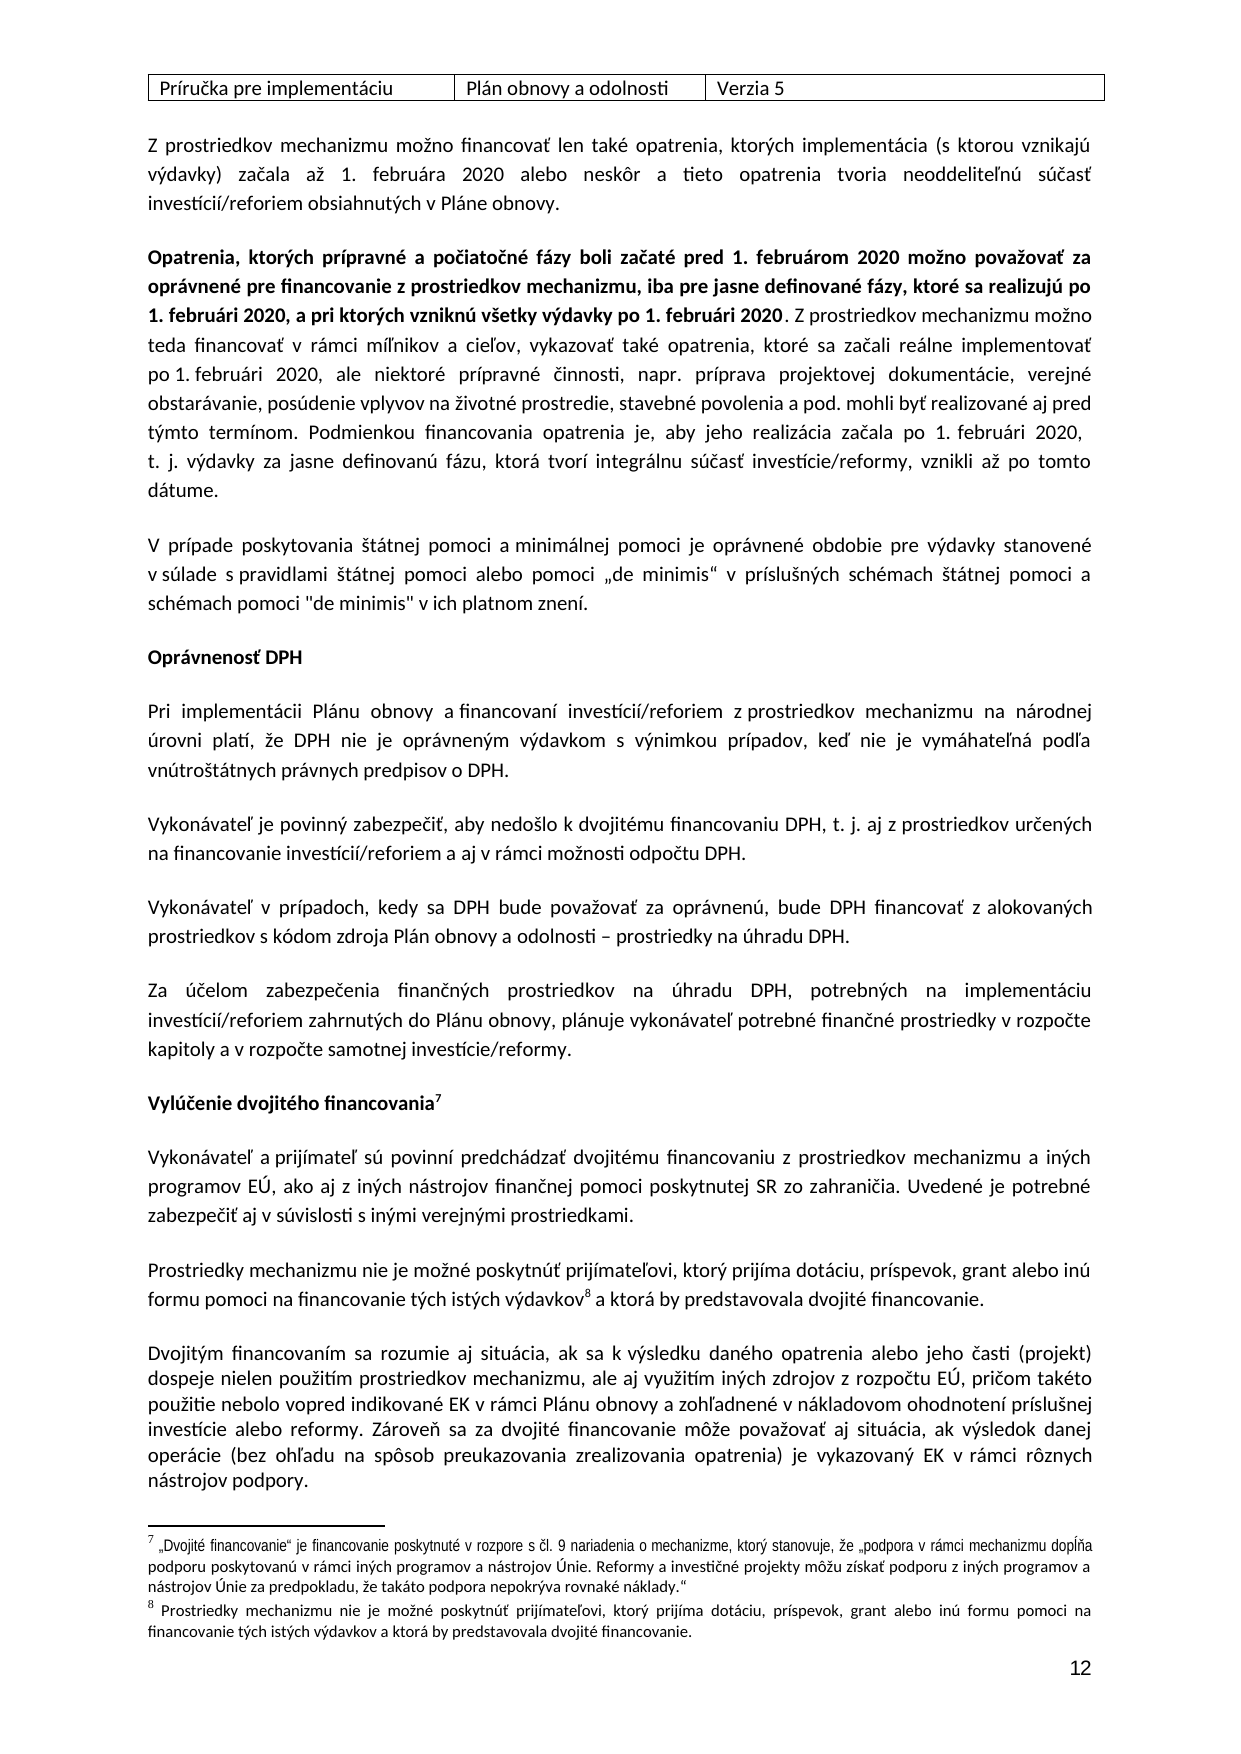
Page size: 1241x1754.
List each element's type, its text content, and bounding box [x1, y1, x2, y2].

text Prostriedky mechanizmu nie je možné poskytnúť prijímateľovi, ktorý prijíma dotáciu, príspevok, grant alebo inú formu pomoci na financovanie tých istých výdavkov a ktorá by predstavovala dvojité financovanie. [148, 1257, 1093, 1311]
text Vykonávateľ a prijímateľ sú povinní predchádzať dvojitému financovaniu z prostriedkov mechanizmu a iných programov EÚ, ako aj z iných nástrojov finančnej pomoci poskytnutej SR zo zahraničia. Uvedené je potrebné zabezpečiť aj v súvislosti s inými verejnými prostriedkami. [148, 1144, 1093, 1228]
text Vylúčenie dvojitého financovania [148, 1090, 1093, 1116]
text Z prostriedkov mechanizmu možno financovať len také opatrenia, ktorých implementácia (s ktorou vznikajú výdavky) začala až 1. februára 2020 alebo neskôr a tieto opatrenia tvoria neoddeliteľnú súčasť investícií/reforiem obsiahnutých v Pláne obnovy. [148, 132, 1093, 216]
text V prípade poskytovania štátnej pomoci a minimálnej pomoci je oprávnené obdobie pre výdavky stanovené v súlade s pravidlami štátnej pomoci alebo pomoci „de minimis“ v príslušných schémach štátnej pomoci a schémach pomoci "de minimis" v ich platnom znení. [148, 532, 1093, 616]
text Vykonávateľ je povinný zabezpečiť, aby nedošlo k dvojitému financovaniu DPH, t. j. aj z prostriedkov určených na financovanie investícií/reforiem a aj v rámci možnosti odpočtu DPH. [148, 811, 1093, 866]
text Pri implementácii Plánu obnovy a financovaní investícií/reforiem z prostriedkov mechanizmu na národnej úrovni platí, že DPH nie je oprávneným výdavkom s výnimkou prípadov, keď nie je vymáhateľná podľa vnútroštátnych právnych predpisov o DPH. [148, 698, 1093, 782]
text Opatrenia, ktorých prípravné a počiatočné fázy boli začaté pred 1. februárom 2020 možno považovať za oprávnené pre financovanie z prostriedkov mechanizmu, iba pre jasne definované fázy, ktoré sa realizujú po 1. februári 2020, a pri ktorých vzniknú všetky výdavky po 1. februári 2020. Z prostriedkov mechanizmu možno teda financovať v rámci míľnikov a cieľov, vykazovať také opatrenia, ktoré sa začali reálne implementovať po 1. februári 2020, ale niektoré prípravné činnosti, napr. príprava projektovej dokumentácie, verejné obstarávanie, posúdenie vplyvov na životné prostredie, stavebné povolenia a pod. mohli byť realizované aj pred týmto termínom. Podmienkou financovania opatrenia je, aby jeho realizácia začala po 1. februári 2020, t. j. výdavky za jasne definovanú fázu, ktorá tvorí integrálnu súčasť investície/reformy, vznikli až po tomto dátume. [148, 244, 1093, 503]
text Vykonávateľ v prípadoch, kedy sa DPH bude považovať za oprávnenú, bude DPH financovať z alokovaných prostriedkov s kódom zdroja Plán obnovy a odolnosti – prostriedky na úhradu DPH. [148, 894, 1093, 949]
text Za účelom zabezpečenia finančných prostriedkov na úhradu DPH, potrebných na implementáciu investícií/reforiem zahrnutých do Plánu obnovy, plánuje vykonávateľ potrebné finančné prostriedky v rozpočte kapitoly a v rozpočte samotnej investície/reformy. [148, 978, 1093, 1061]
text Dvojitým financovaním sa rozumie aj situácia, ak sa k výsledku daného opatrenia alebo jeho časti (projekt) dospeje nielen použitím prostriedkov mechanizmu, ale aj využitím iných zdrojov z rozpočtu EÚ, pričom takéto použitie nebolo vopred indikované EK v rámci Plánu obnovy a zohľadnené v nákladovom ohodnotení príslušnej investície alebo reformy. Zároveň sa za dvojité financovanie môže považovať aj situácia, ak výsledok danej operácie (bez ohľadu na spôsob preukazovania zrealizovania opatrenia) je vykazovaný EK v rámci rôznych nástrojov podpory. [148, 1340, 1093, 1493]
text Oprávnenosť DPH [148, 644, 1093, 670]
